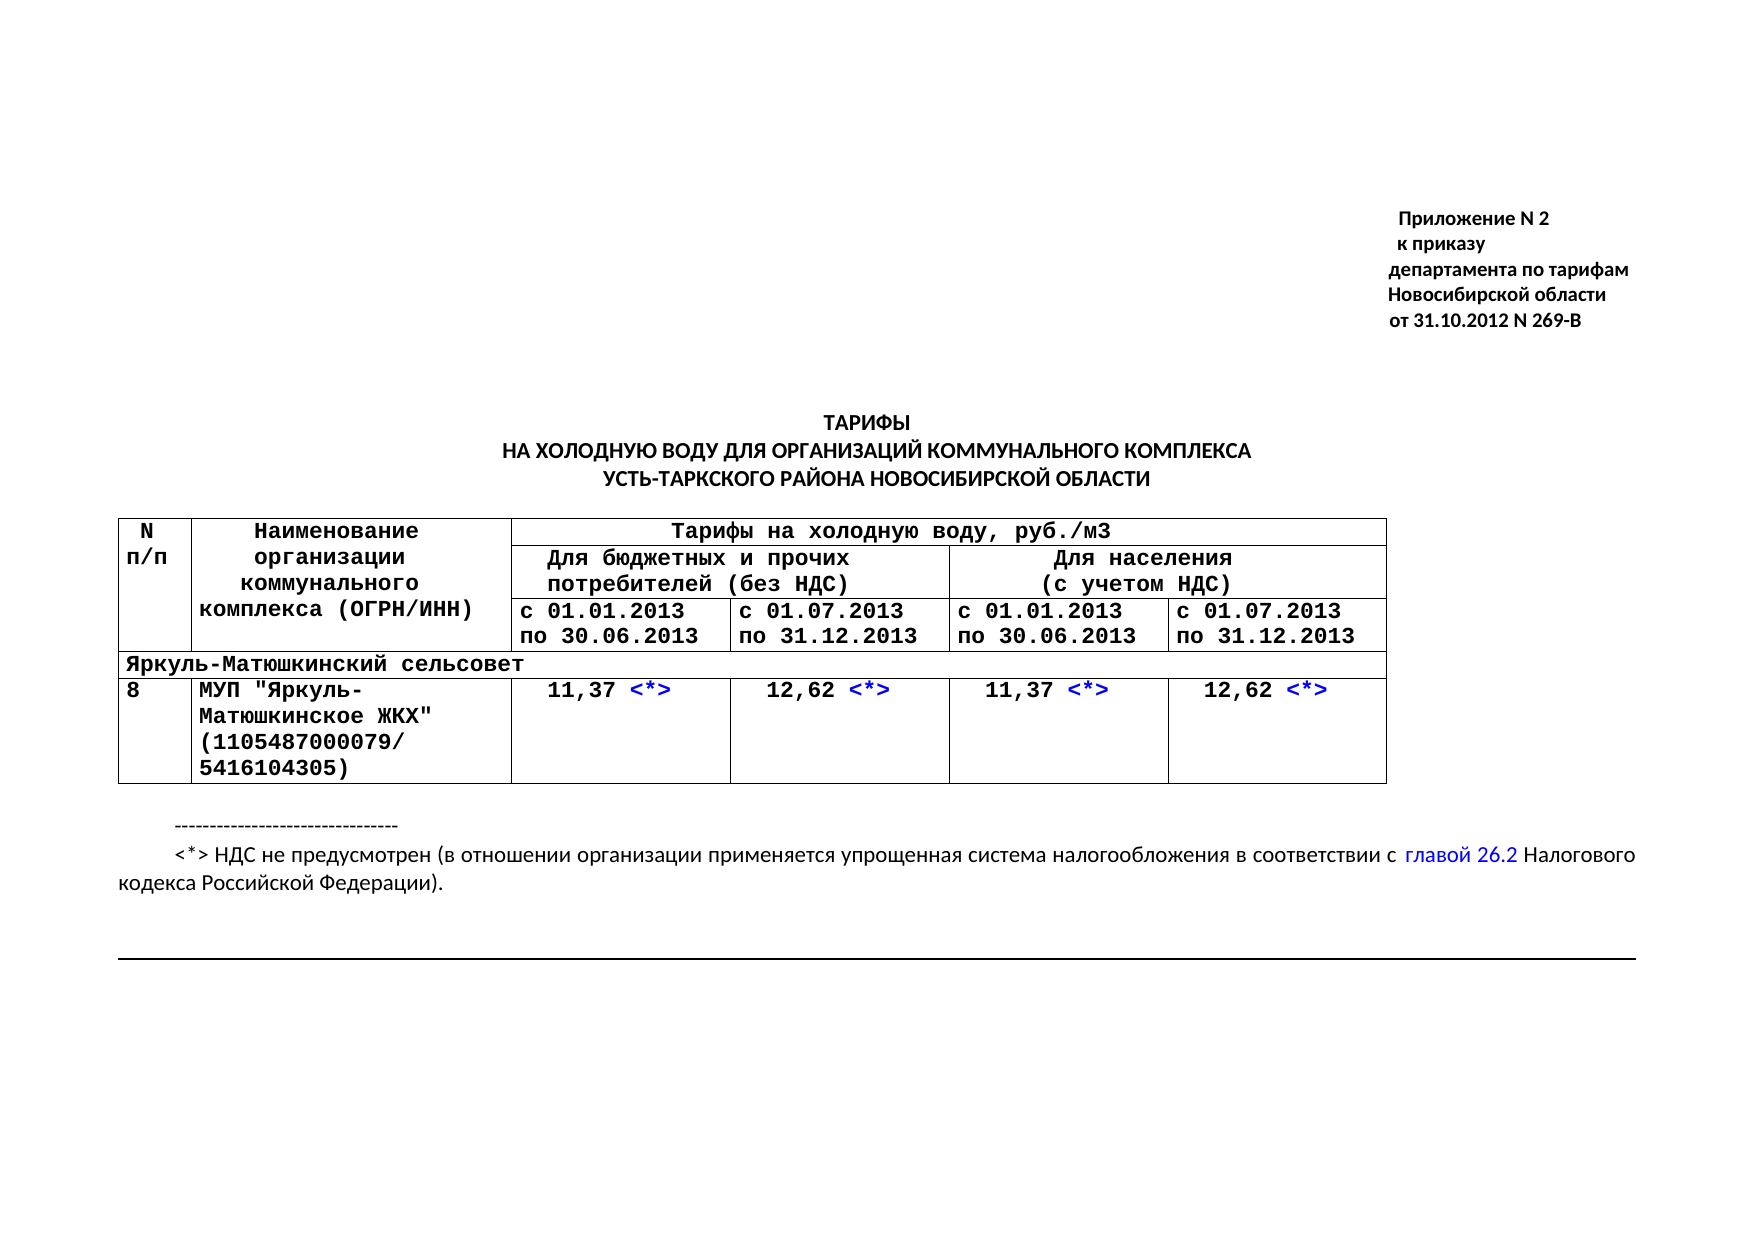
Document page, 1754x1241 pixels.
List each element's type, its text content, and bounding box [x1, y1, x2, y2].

table_header Тарифы на холодную воду, руб./м3 [512, 519, 1386, 545]
table_cell Для населения (с учетом НДС) [950, 546, 1386, 598]
table_cell с 01.07.2013 по 31.12.2013 [731, 599, 949, 651]
title ТАРИФЫ [118, 408, 1636, 437]
table_header N п/п [119, 519, 191, 651]
table_cell 11,37 <*> [512, 679, 730, 783]
title департамента по тарифам [118, 256, 1636, 281]
table_header Наименование организации коммунального комплекса (ОГРН/ИНН) [192, 519, 511, 651]
title УСТЬ-ТАРКСКОГО РАЙОНА НОВОСИБИРСКОЙ ОБЛАСТИ [118, 464, 1636, 493]
title НА ХОЛОДНУЮ ВОДУ ДЛЯ ОРГАНИЗАЦИЙ КОММУНАЛЬНОГО КОМПЛЕКСА [118, 437, 1636, 464]
text -------------------------------- [118, 812, 1636, 840]
table_cell 11,37 <*> [950, 679, 1168, 783]
table_cell 12,62 <*> [1169, 679, 1386, 783]
title Новосибирской области [118, 281, 1636, 307]
title к приказу [118, 231, 1636, 256]
table_cell с 01.01.2013 по 30.06.2013 [512, 599, 730, 651]
table_cell 8 [119, 679, 191, 783]
table_cell 12,62 <*> [731, 679, 949, 783]
table_cell Для бюджетных и прочих потребителей (без НДС) [512, 546, 949, 598]
title Приложение N 2 [118, 205, 1636, 231]
table_cell Яркуль-Матюшкинский сельсовет [119, 652, 1386, 678]
title от 31.10.2012 N 269-В [118, 307, 1636, 332]
text <*> НДС не предусмотрен (в отношении организации применяется упрощенная система налогообложения в соответствии с главой 26.2 Налогового кодекса Российской Федерации). [118, 840, 1636, 896]
table_cell с 01.07.2013 по 31.12.2013 [1169, 599, 1386, 651]
table_cell МУП "Яркуль- Матюшкинское ЖКХ" (1105487000079/ 5416104305) [192, 679, 511, 783]
table_cell с 01.01.2013 по 30.06.2013 [950, 599, 1168, 651]
